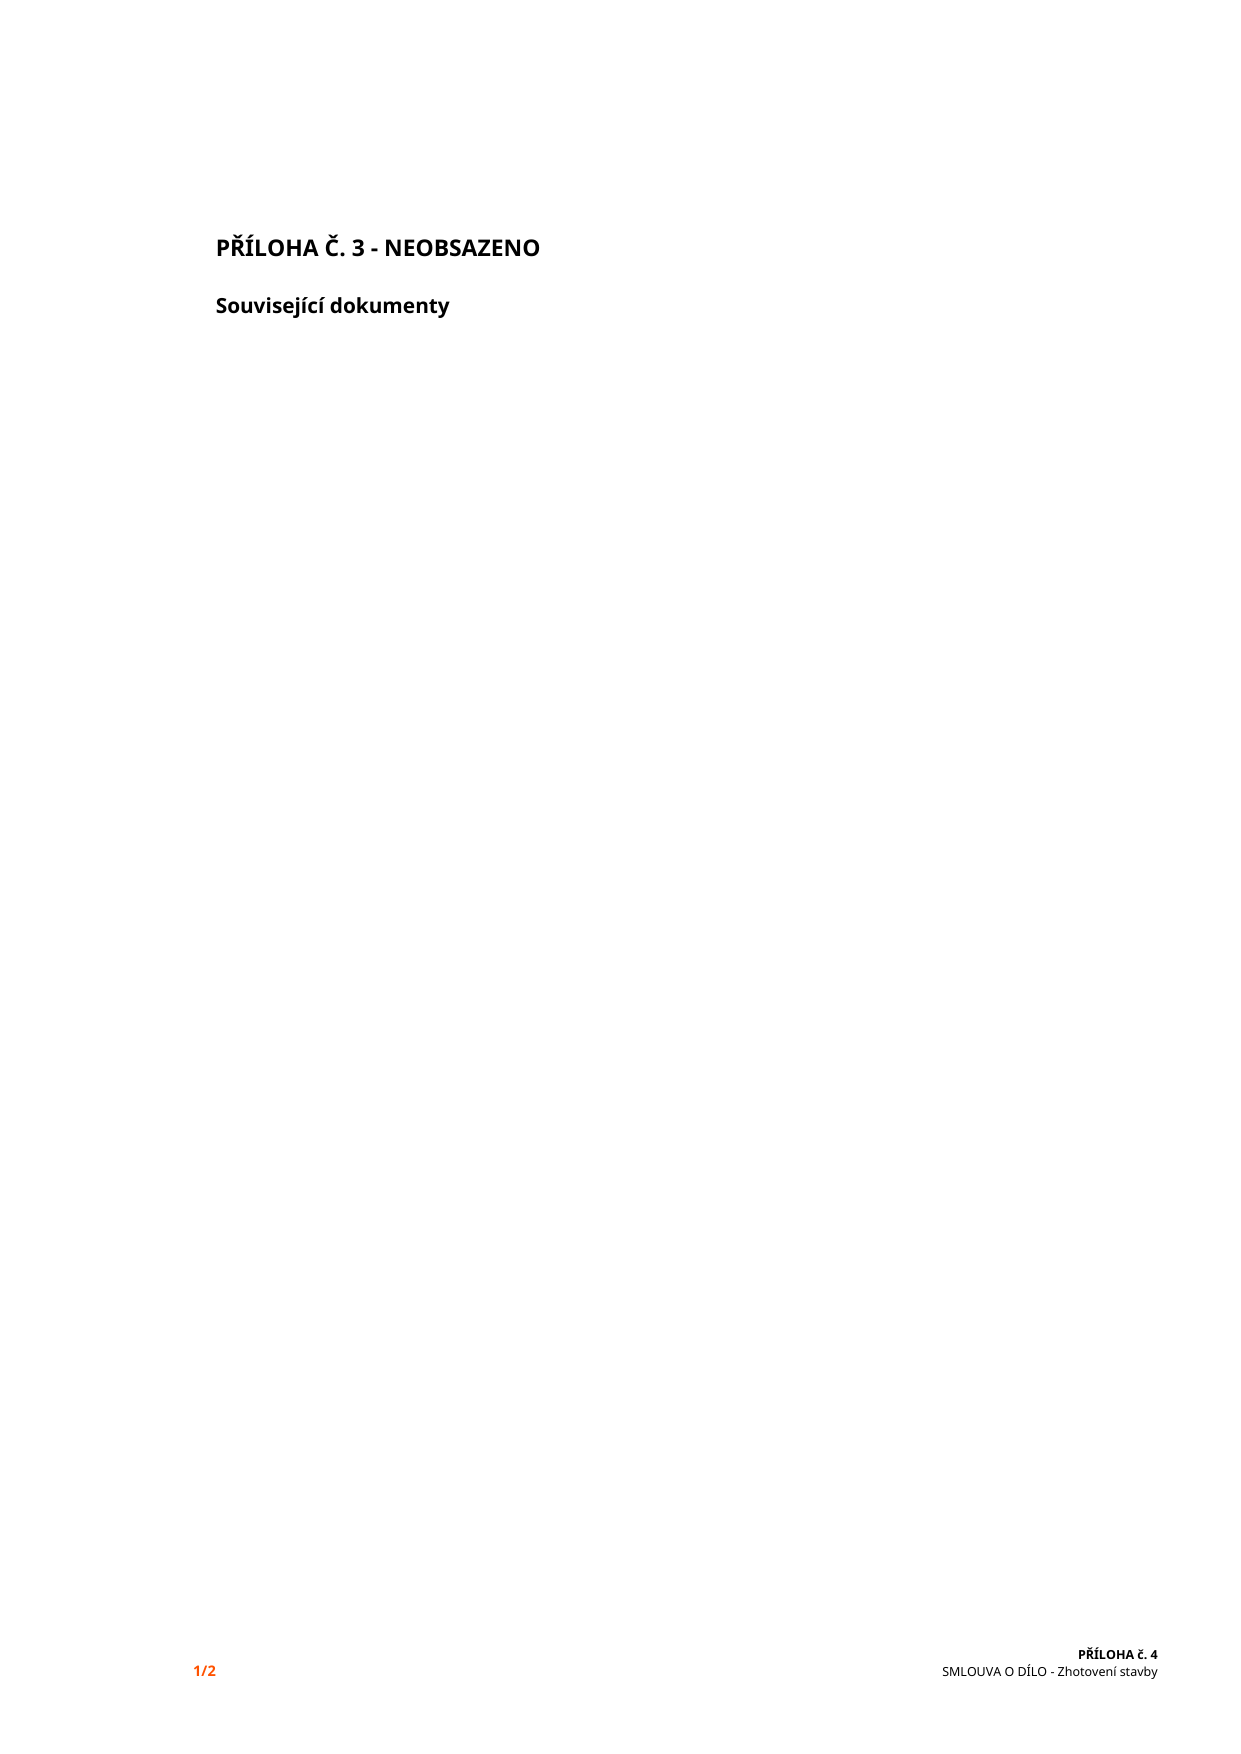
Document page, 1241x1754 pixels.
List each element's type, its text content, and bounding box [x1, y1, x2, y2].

text Související dokumenty [216, 291, 1093, 320]
text PŘÍLOHA Č. 3 - NEOBSAZENO [216, 232, 1093, 263]
